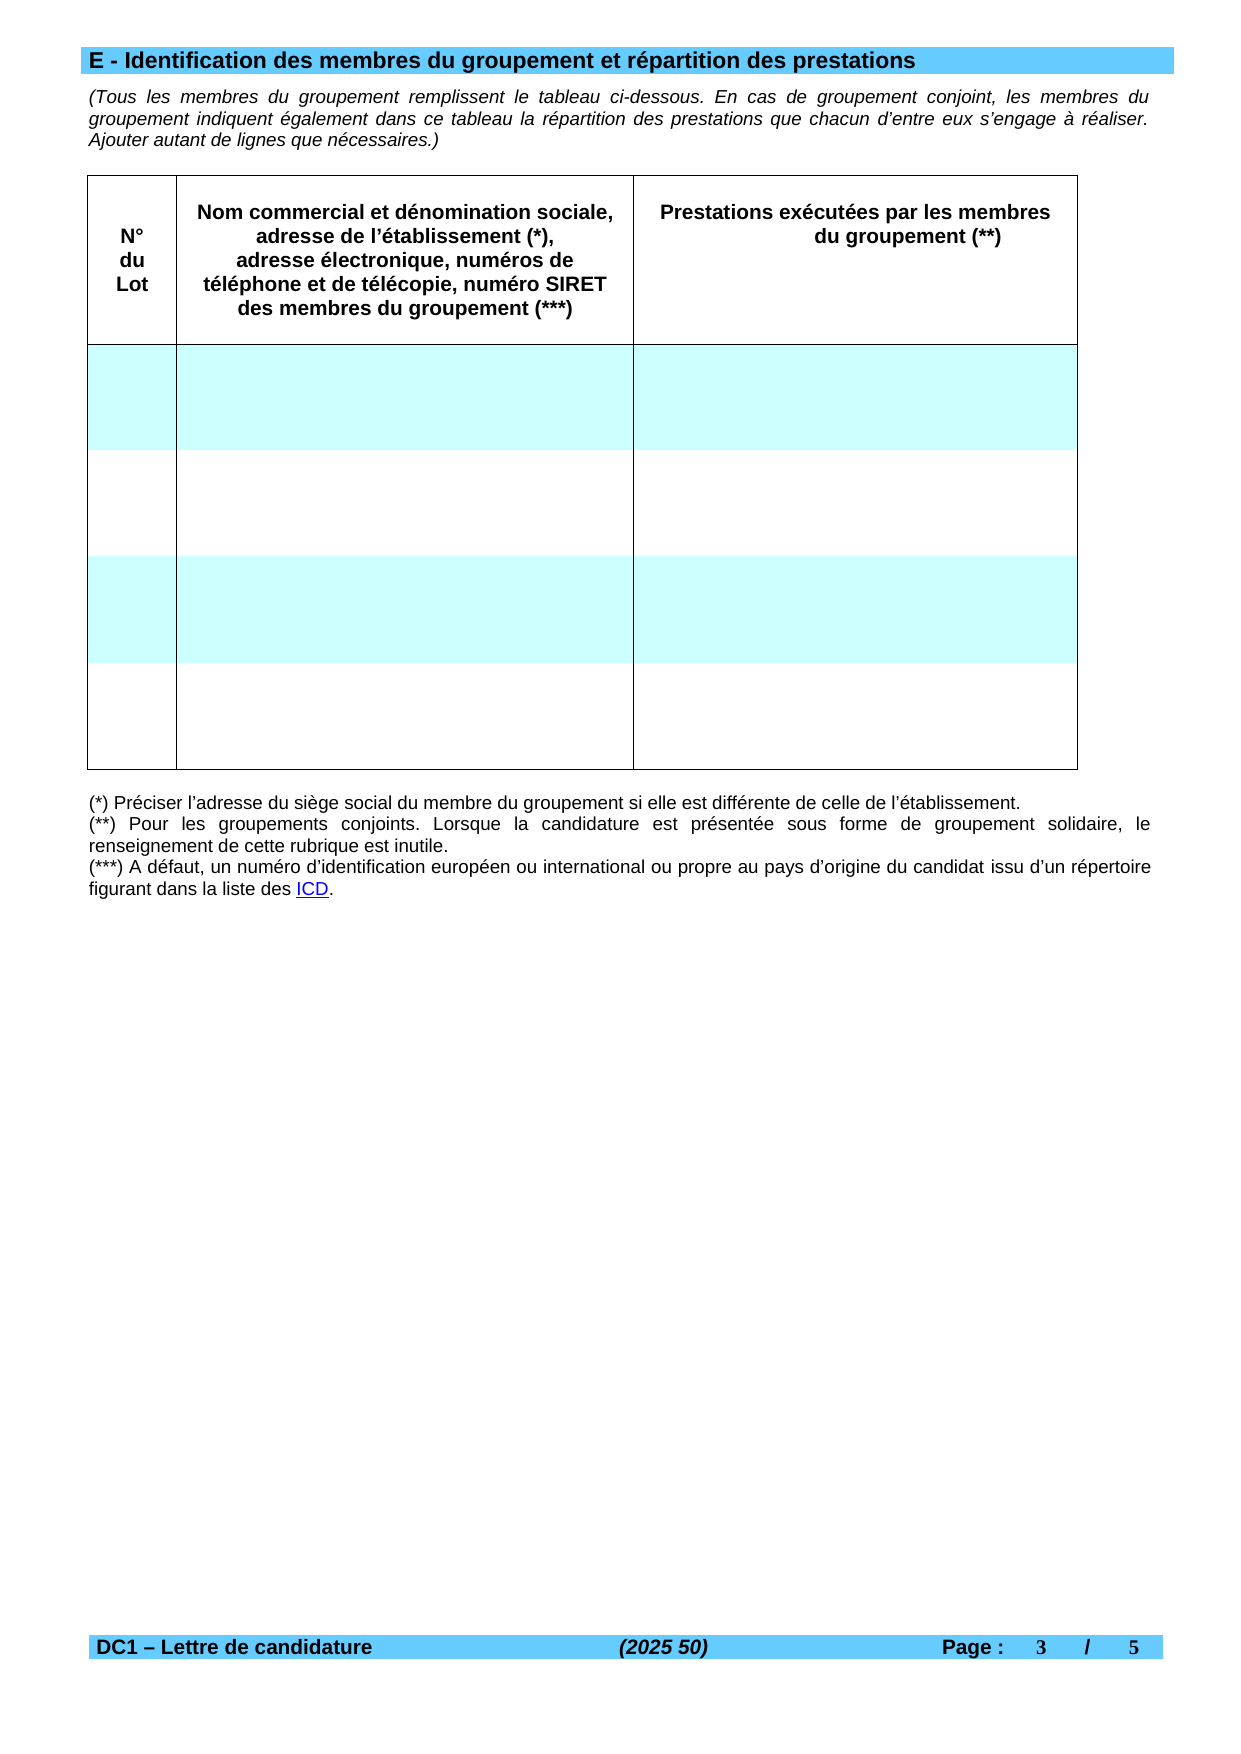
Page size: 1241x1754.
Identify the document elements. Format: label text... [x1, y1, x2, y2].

table_cell [634, 345, 1077, 450]
table_cell [177, 556, 633, 663]
table_header E - Identification des membres du groupement et répartition des prestations [81, 47, 1174, 74]
table_cell [634, 450, 1077, 556]
table_cell [177, 345, 633, 450]
table_cell [177, 450, 633, 556]
table_header Prestations exécutées par les membres du groupement (**) [634, 176, 1077, 343]
text (**) Pour les groupements conjoints. Lorsque la candidature est présentée sous forme de groupement solidaire, le renseignement de cette rubrique est inutile. [89, 813, 1152, 856]
text (Tous les membres du groupement remplissent le tableau ci-dessous. En cas de groupement conjoint, les membres du groupement indiquent également dans ce tableau la répartition des prestations que chacun d’entre eux s’engage à réaliser. Ajouter autant de lignes que nécessaires.) [89, 86, 1152, 151]
table_cell [634, 556, 1077, 663]
table_cell [177, 663, 633, 769]
table_cell [88, 450, 176, 556]
text (*) Préciser l’adresse du siège social du membre du groupement si elle est différente de celle de l’établissement. [89, 792, 1152, 813]
table_cell [634, 663, 1077, 769]
table_cell [88, 663, 176, 769]
table_cell [88, 556, 176, 663]
table_header N° du Lot [88, 176, 176, 343]
table_header Nom commercial et dénomination sociale, adresse de l’établissement (*), adresse électronique, numéros de téléphone et de télécopie, numéro SIRET des membres du groupement (***) [177, 176, 633, 343]
text (***) A défaut, un numéro d’identification européen ou international ou propre au pays d’origine du candidat issu d’un répertoire figurant dans la liste des ICD. [89, 856, 1152, 899]
table_cell [88, 345, 176, 450]
